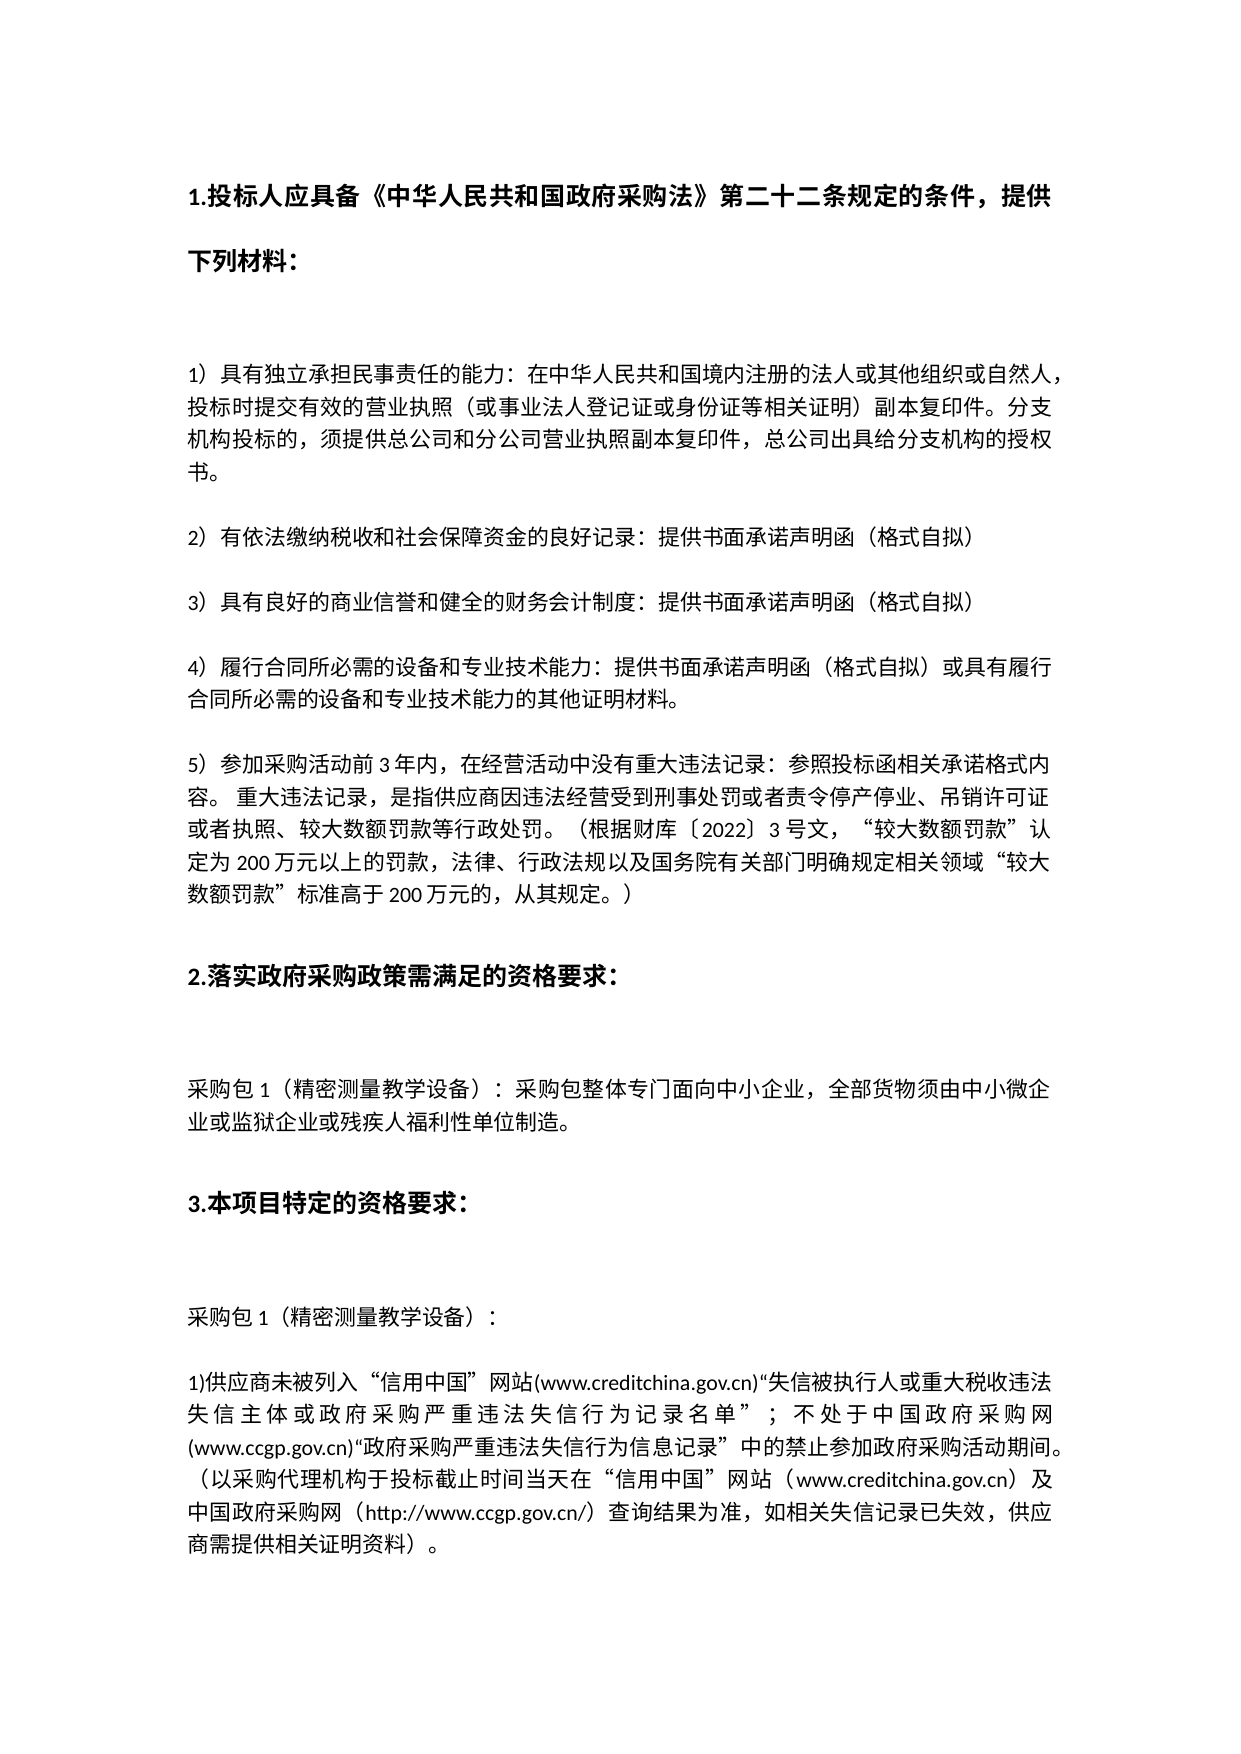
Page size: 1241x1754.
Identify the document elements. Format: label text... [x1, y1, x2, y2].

text 3.本项目特定的资格要求： [187, 1169, 1053, 1234]
text 1.投标人应具备《中华人民共和国政府采购法》第二十二条规定的条件，提供下列材料： [187, 162, 1053, 292]
text 5）参加采购活动前3年内，在经营活动中没有重大违法记录：参照投标函相关承诺格式内容。 重大违法记录，是指供应商因违法经营受到刑事处罚或者责令停产停业、吊销许可证或者执照、较大数额罚款等行政处罚。（根据财库〔2022〕3号文，“较大数额罚款”认定为200万元以上的罚款，法律、行政法规以及国务院有关部门明确规定相关领域“较大数额罚款”标准高于200万元的，从其规定。） [187, 747, 1053, 909]
text 2.落实政府采购政策需满足的资格要求： [187, 942, 1053, 1007]
text 1)供应商未被列入“信用中国”网站(www.creditchina.gov.cn)“失信被执行人或重大税收违法失信主体或政府采购严重违法失信行为记录名单”；不处于中国政府采购网(www.ccgp.gov.cn)“政府采购严重违法失信行为信息记录”中的禁止参加政府采购活动期间。（以采购代理机构于投标截止时间当天在“信用中国”网站（www.creditchina.gov.cn）及中国政府采购网（http://www.ccgp.gov.cn/）查询结果为准，如相关失信记录已失效，供应商需提供相关证明资料）。 [187, 1364, 1053, 1559]
text 采购包1（精密测量教学设备）： [187, 1299, 1053, 1332]
text 4）履行合同所必需的设备和专业技术能力：提供书面承诺声明函（格式自拟）或具有履行合同所必需的设备和专业技术能力的其他证明材料。 [187, 649, 1053, 714]
text 1）具有独立承担民事责任的能力：在中华人民共和国境内注册的法人或其他组织或自然人，投标时提交有效的营业执照（或事业法人登记证或身份证等相关证明）副本复印件。分支机构投标的，须提供总公司和分公司营业执照副本复印件，总公司出具给分支机构的授权书。 [187, 357, 1053, 487]
text 3）具有良好的商业信誉和健全的财务会计制度：提供书面承诺声明函（格式自拟） [187, 584, 1053, 617]
text 采购包1（精密测量教学设备）：采购包整体专门面向中小企业，全部货物须由中小微企业或监狱企业或残疾人福利性单位制造。 [187, 1072, 1053, 1137]
text 2）有依法缴纳税收和社会保障资金的良好记录：提供书面承诺声明函（格式自拟） [187, 519, 1053, 552]
